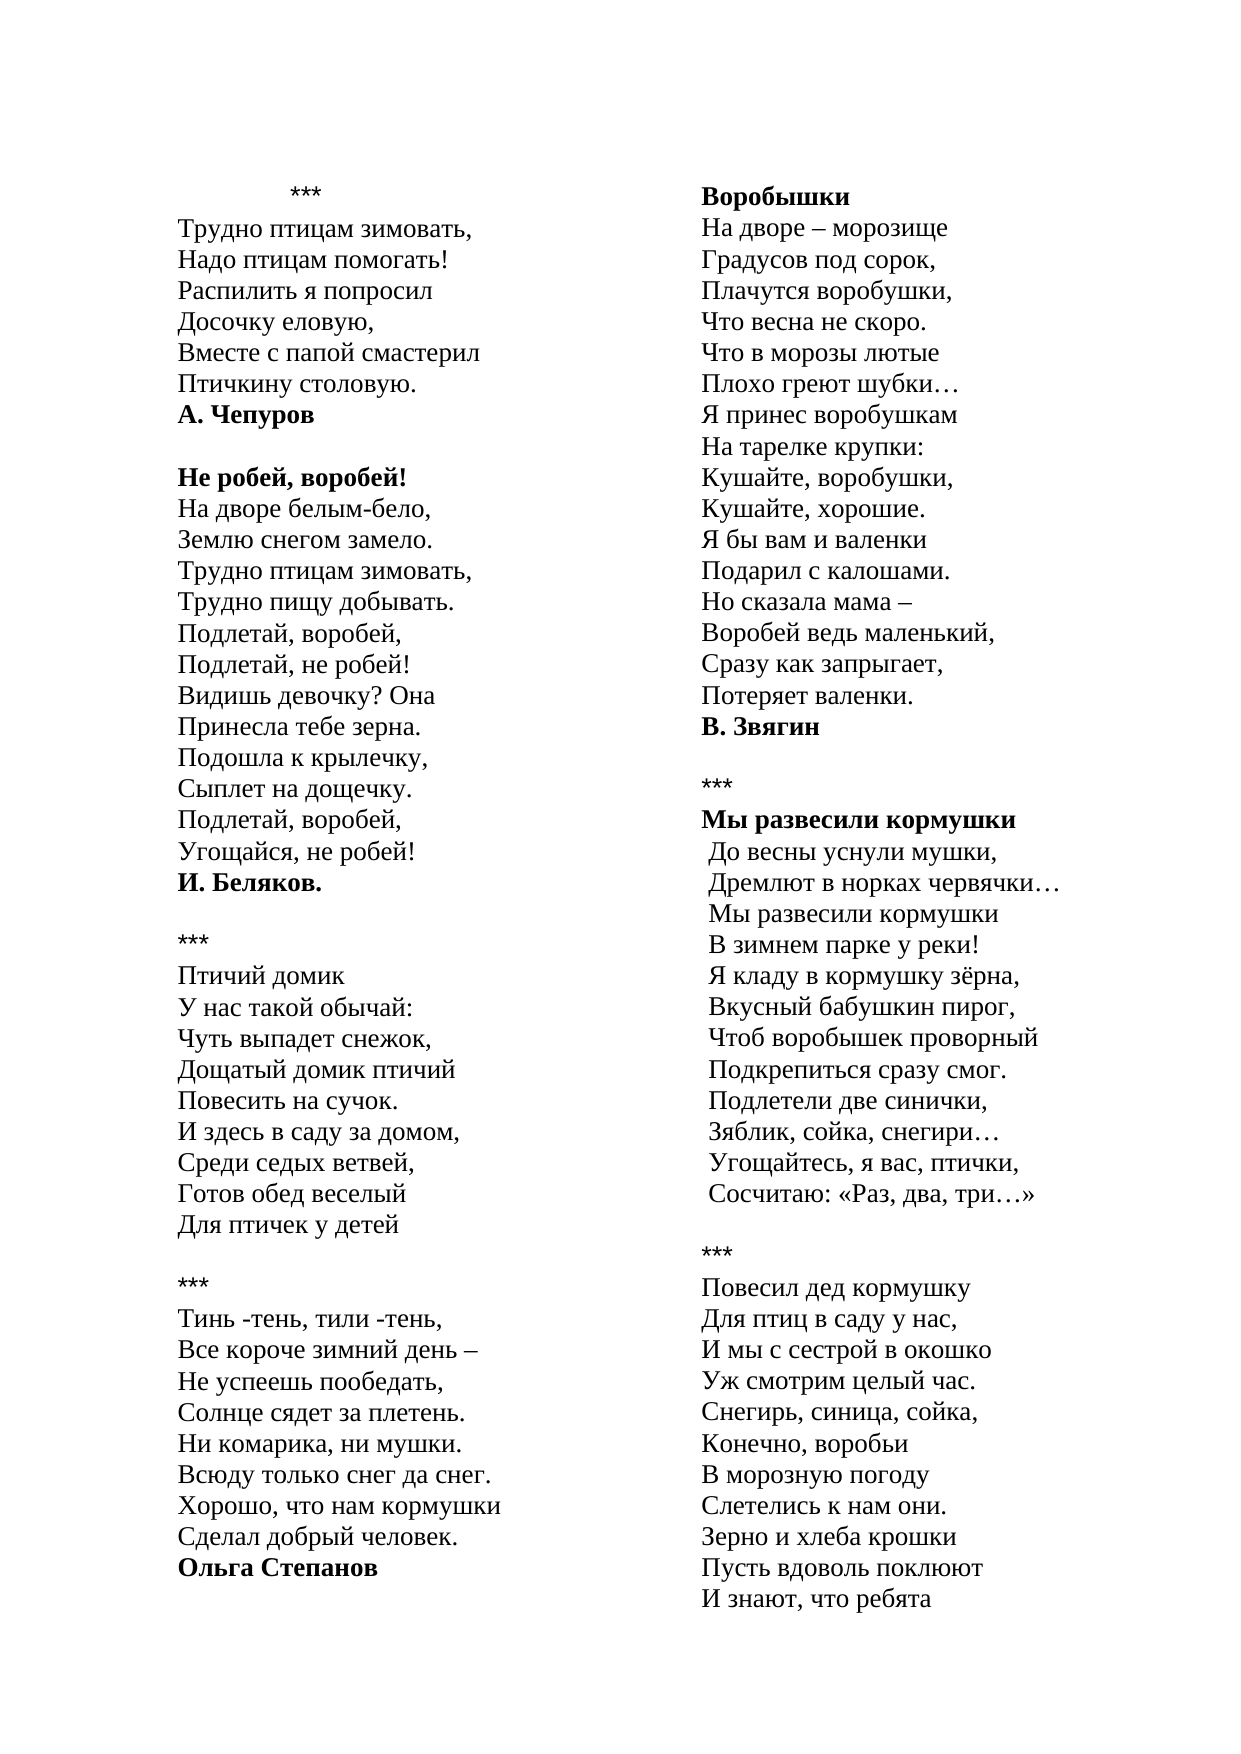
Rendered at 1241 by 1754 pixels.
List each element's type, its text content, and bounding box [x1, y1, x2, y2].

text *** [177, 1271, 627, 1302]
text Не робей, воробей! [177, 461, 627, 492]
text Птичий домик [177, 959, 627, 991]
text Пусть вдоволь поклюют [701, 1551, 1152, 1582]
text Трудно птицам зимовать, Надо птицам помогать! Распилить я попросил Досочку еловую, Вместе с папой смастерил Птичкину столовую. А. Чепуров [177, 212, 627, 430]
text Повесить на сучок. [177, 1084, 627, 1115]
text Конечно, воробьи [701, 1427, 1152, 1458]
text На дворе белым-бело, Землю снегом замело. [177, 492, 627, 554]
text Среди седых ветвей, [177, 1146, 627, 1177]
text Слетелись к нам они. [701, 1489, 1152, 1520]
text Подлетай, воробей, Подлетай, не робей! [177, 617, 627, 679]
text Воробышки [701, 180, 1152, 212]
text Уж смотрим целый час. [701, 1364, 1152, 1396]
text Снегирь, синица, сойка, [701, 1396, 1152, 1427]
text *** [177, 928, 627, 959]
text На дворе – морозище Градусов под сорок, Плачутся воробушки, Что весна не скоро. Что в морозы лютые Плохо греют шубки… Я принес воробушкам На тарелке крупки: Кушайте, воробушки, Кушайте, хорошие. Я бы вам и валенки Подарил с калошами. Но сказала мама – Воробей ведь маленький, Сразу как запрыгает, Потеряет валенки. В. Звягин [701, 212, 1152, 741]
text У нас такой обычай: [177, 991, 627, 1022]
text И знают, что ребята [701, 1582, 1152, 1613]
text Повесил дед кормушку [701, 1271, 1152, 1302]
text Чуть выпадет снежок, [177, 1022, 627, 1053]
text И здесь в саду за домом, [177, 1115, 627, 1146]
text Для птиц в саду у нас, [701, 1302, 1152, 1333]
text И мы с сестрой в окошко [701, 1333, 1152, 1364]
text Трудно птицам зимовать, Трудно пищу добывать. [177, 554, 627, 617]
text И. Беляков. [177, 866, 627, 897]
text Готов обед веселый [177, 1177, 627, 1209]
text В морозную погоду [701, 1458, 1152, 1489]
text Тинь -тень, тили -тень, Все короче зимний день – Не успеешь пообедать, Солнце сядет за плетень. Ни комарика, ни мушки. Всюду только снег да снег. Хорошо, что нам кормушки Сделал добрый человек. [177, 1302, 627, 1551]
text *** [701, 772, 1152, 803]
text Для птичек у детей [177, 1209, 627, 1240]
text *** [177, 180, 627, 212]
text Дощатый домик птичий [177, 1053, 627, 1084]
text Видишь девочку? Она Принесла тебе зерна. [177, 679, 627, 741]
text Ольга Степанов [177, 1551, 627, 1583]
text Зерно и хлеба крошки [701, 1520, 1152, 1551]
text Мы развесили кормушки До весны уснули мушки, Дремлют в норках червячки… Мы развесили кормушки В зимнем парке у реки! Я кладу в кормушку зёрна, Вкусный бабушкин пирог, Чтоб воробышек проворный Подкрепиться сразу смог. Подлетели две синички, Зяблик, сойка, снегири… Угощайтесь, я вас, птички, Сосчитаю: «Раз, два, три…» [701, 803, 1152, 1208]
text Подлетай, воробей, Угощайся, не робей! [177, 803, 627, 866]
text *** [701, 1240, 1152, 1271]
text Подошла к крылечку, Сыплет на дощечку. [177, 741, 627, 803]
